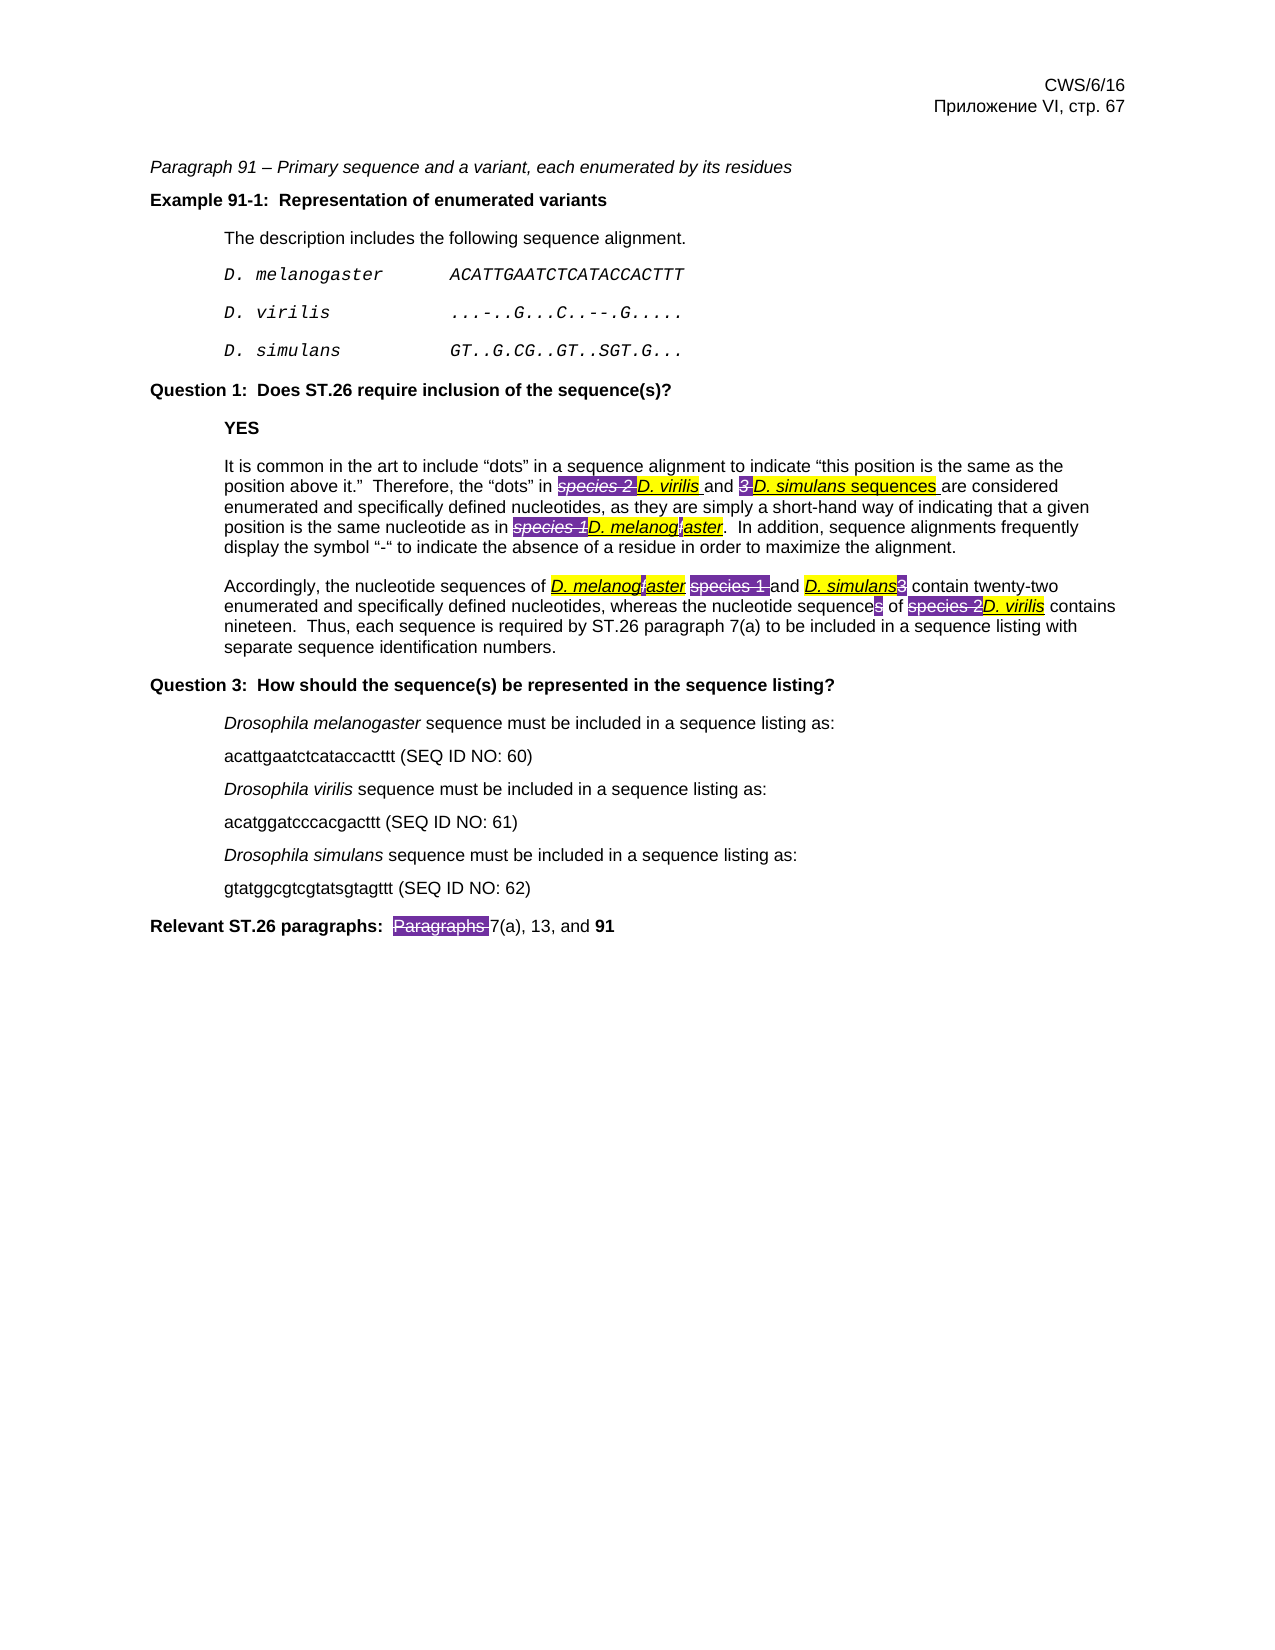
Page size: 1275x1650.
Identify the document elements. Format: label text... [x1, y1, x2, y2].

text Question 3: How should the sequence(s) be represented in the sequence listing? [150, 675, 1125, 695]
subtitle Paragraph 91 – Primary sequence and a variant, each enumerated by its residues [150, 157, 1125, 177]
text Accordingly, the nucleotide sequences of D. melanogfaster species 1 and D. simulans3 contain twenty-two enumerated and specifically defined nucleotides, whereas the nucleotide sequences of species 2D. virilis contains nineteen. Thus, each sequence is required by ST.26 paragraph 7(a) to be included in a sequence listing with separate sequence identification numbers. [224, 575, 1125, 657]
text D. virilis ...-..G...C..--.G..... [224, 304, 1125, 324]
text YES [224, 417, 1125, 438]
text Drosophila melanogaster sequence must be included in a sequence listing as: [224, 713, 1125, 733]
text gtatggcgtcgtatsgtagttt (SEQ ID NO: 62) [224, 877, 1125, 898]
text acattgaatctcataccacttt (SEQ ID NO: 60) [224, 746, 1125, 766]
text acatggatcccacgacttt (SEQ ID NO: 61) [224, 812, 1125, 832]
text Drosophila virilis sequence must be included in a sequence listing as: [224, 779, 1125, 799]
text Relevant ST.26 paragraphs: Paragraphs 7(a), 13, and 91 [150, 916, 393, 936]
text Relevant ST.26 paragraphs: Paragraphs 7(a), 13, and 91 [489, 916, 1125, 936]
text D. melanogaster ACATTGAATCTCATACCACTTT [224, 266, 1125, 286]
text The description includes the following sequence alignment. [224, 228, 1125, 248]
text Drosophila simulans sequence must be included in a sequence listing as: [224, 844, 1125, 865]
text It is common in the art to include “dots” in a sequence alignment to indicate “this position is the same as the position above it.” Therefore, the “dots” in species 2 D. virilis and 3 D. simulans sequences are considered enumerated and specifically defined nucleotides, as they are simply a short-hand way of indicating that a given position is the same nucleotide as in species 1D. melanogfaster. In addition, sequence alignments frequently display the symbol “-“ to indicate the absence of a residue in order to maximize the alignment. [224, 456, 1125, 558]
text Example 91-1: Representation of enumerated variants [150, 189, 1125, 210]
text D. simulans GT..G.CG..GT..SGT.G... [224, 341, 1125, 362]
text Question 1: Does ST.26 require inclusion of the sequence(s)? [150, 379, 1125, 400]
